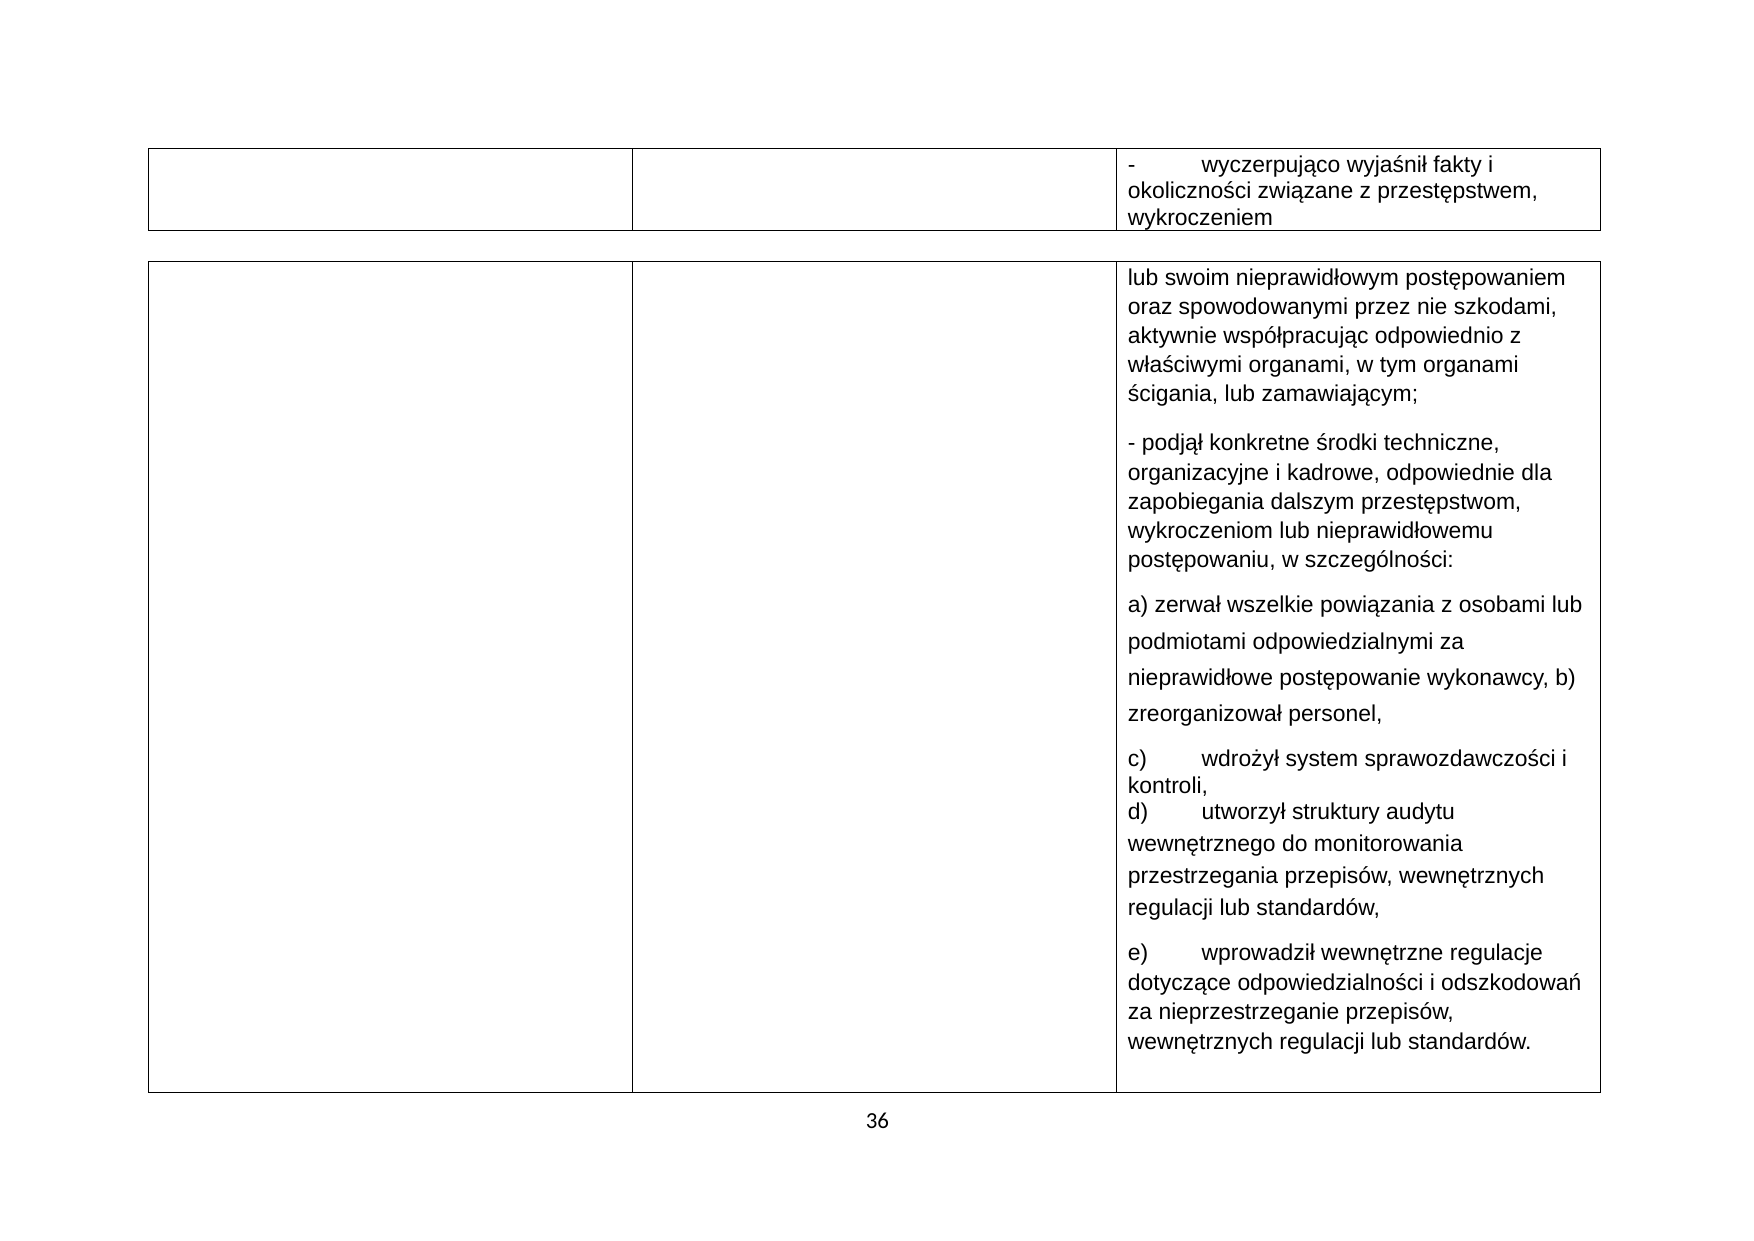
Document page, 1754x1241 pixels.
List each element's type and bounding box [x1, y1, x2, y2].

table_header [149, 262, 632, 1092]
table_header [1117, 262, 1600, 1092]
table_cell [633, 149, 1116, 230]
table_header [633, 262, 1116, 1092]
table_cell [1117, 149, 1600, 230]
